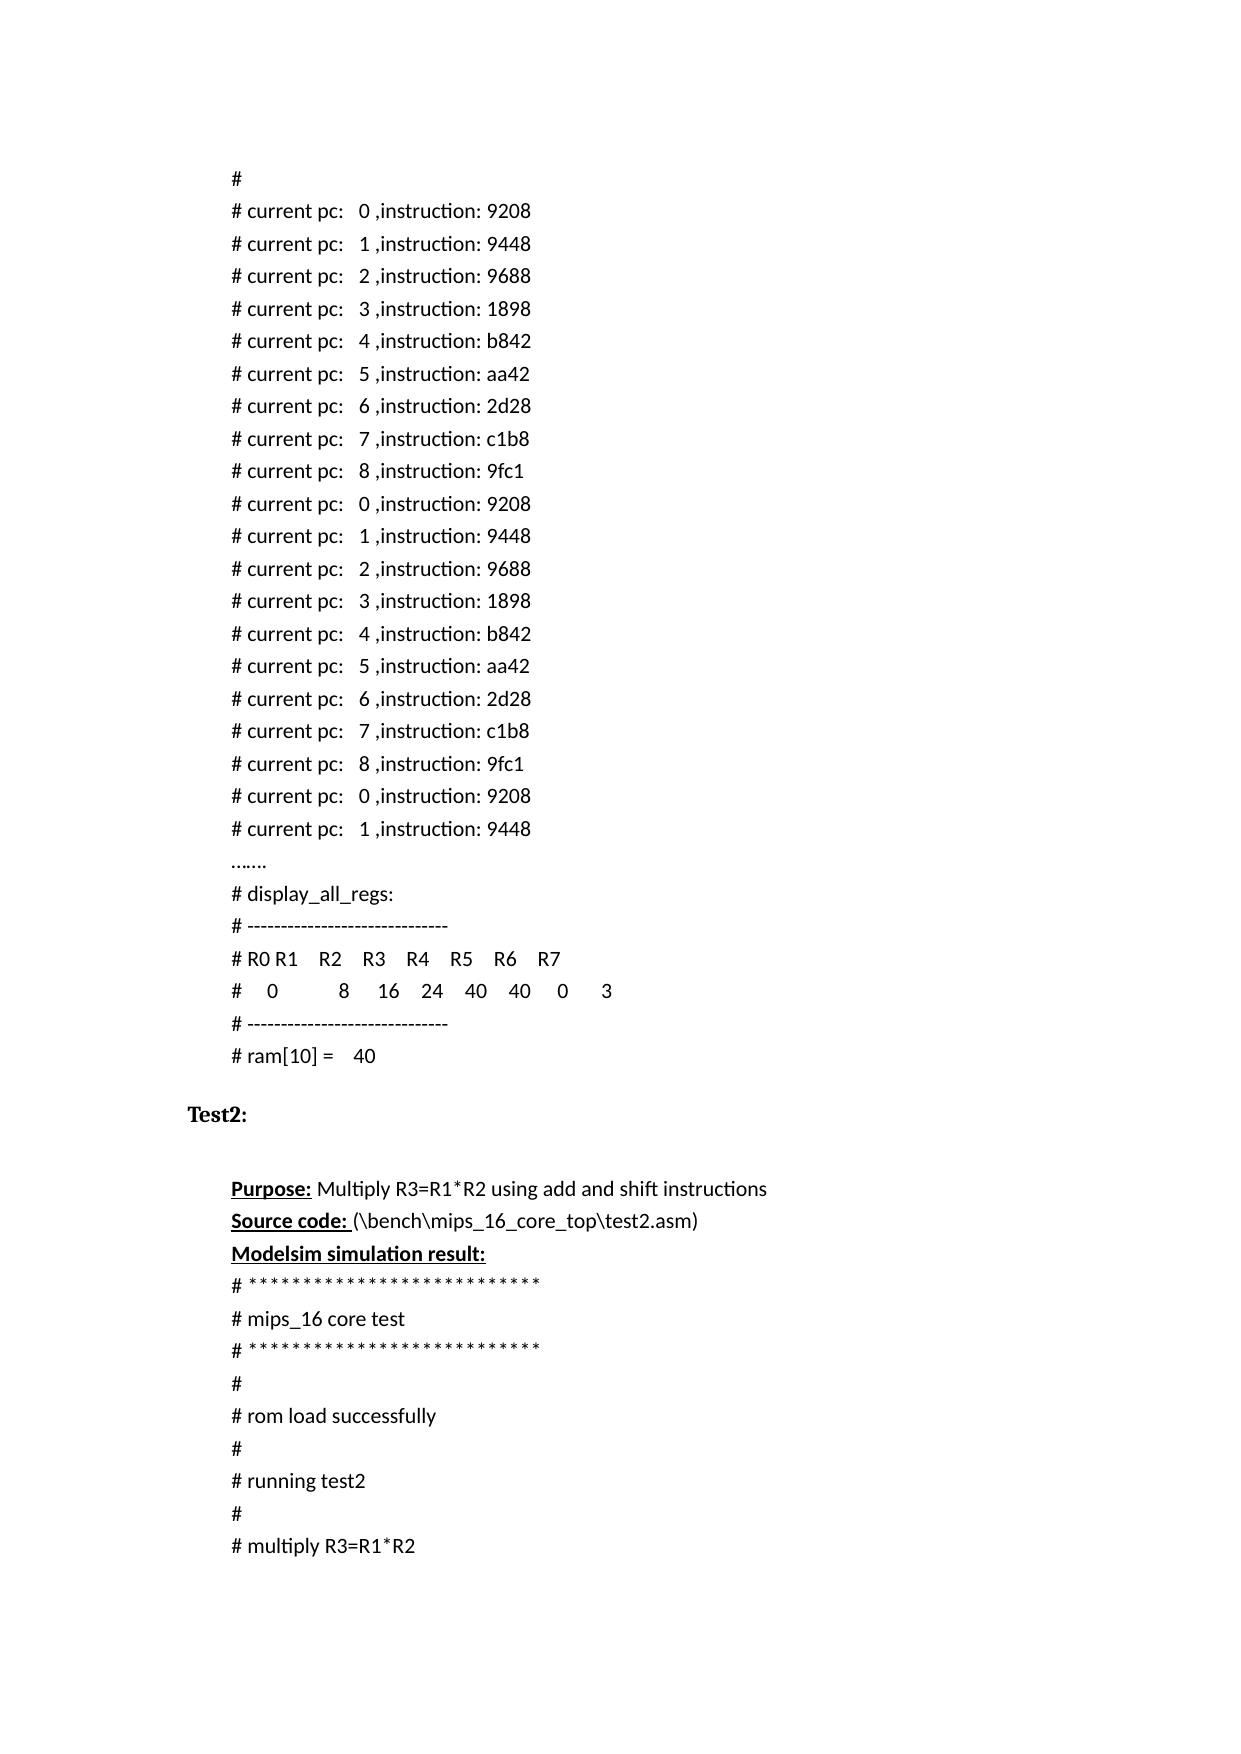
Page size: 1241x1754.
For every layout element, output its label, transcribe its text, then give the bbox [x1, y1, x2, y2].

text # display_all_regs: [231, 877, 1053, 909]
text # [187, 1497, 1053, 1529]
text # [187, 1432, 1053, 1464]
text ……. [187, 844, 1053, 877]
text # current pc: 4 ,instruction: b842 [231, 324, 1053, 357]
text # current pc: 6 ,instruction: 2d28 [231, 389, 1053, 422]
text # mips_16 core test [187, 1302, 1053, 1334]
text # current pc: 0 ,instruction: 9208 [231, 194, 1053, 227]
text # ram[10] = 40 [231, 1039, 1053, 1072]
text # rom load successfully [187, 1399, 1053, 1432]
text # current pc: 6 ,instruction: 2d28 [231, 682, 1053, 714]
text # current pc: 3 ,instruction: 1898 [231, 292, 1053, 324]
text # ------------------------------ [231, 1007, 1053, 1039]
text # 0 8 16 24 40 40 0 3 [231, 974, 1053, 1007]
text # current pc: 8 ,instruction: 9fc1 [231, 454, 1053, 487]
text # current pc: 8 ,instruction: 9fc1 [231, 747, 1053, 779]
text # current pc: 7 ,instruction: c1b8 [231, 422, 1053, 454]
text # ------------------------------ [231, 909, 1053, 942]
text # current pc: 1 ,instruction: 9448 [231, 812, 1053, 844]
text # running test2 [187, 1464, 1053, 1497]
text # current pc: 1 ,instruction: 9448 [231, 227, 1053, 259]
text # current pc: 4 ,instruction: b842 [231, 617, 1053, 649]
subtitle Test2: [187, 1099, 1053, 1132]
text # current pc: 2 ,instruction: 9688 [231, 552, 1053, 584]
text # current pc: 2 ,instruction: 9688 [231, 259, 1053, 292]
text # *************************** [187, 1269, 1053, 1302]
text # *************************** [187, 1334, 1053, 1367]
text # current pc: 1 ,instruction: 9448 [231, 519, 1053, 552]
text # current pc: 0 ,instruction: 9208 [231, 487, 1053, 519]
text # R0 R1 R2 R3 R4 R5 R6 R7 [231, 942, 1053, 974]
text Modelsim simulation result: [187, 1237, 1053, 1269]
text # current pc: 3 ,instruction: 1898 [231, 584, 1053, 617]
text Purpose: Multiply R3=R1*R2 using add and shift instructions [187, 1172, 1053, 1204]
text # current pc: 5 ,instruction: aa42 [231, 649, 1053, 682]
text Source code: (\bench\mips_16_core_top\test2.asm) [187, 1204, 1053, 1237]
text # [187, 1367, 1053, 1399]
text # [231, 162, 1053, 194]
text # multiply R3=R1*R2 [187, 1529, 1053, 1562]
text # current pc: 0 ,instruction: 9208 [231, 779, 1053, 812]
text # current pc: 5 ,instruction: aa42 [231, 357, 1053, 389]
text # current pc: 7 ,instruction: c1b8 [231, 714, 1053, 747]
